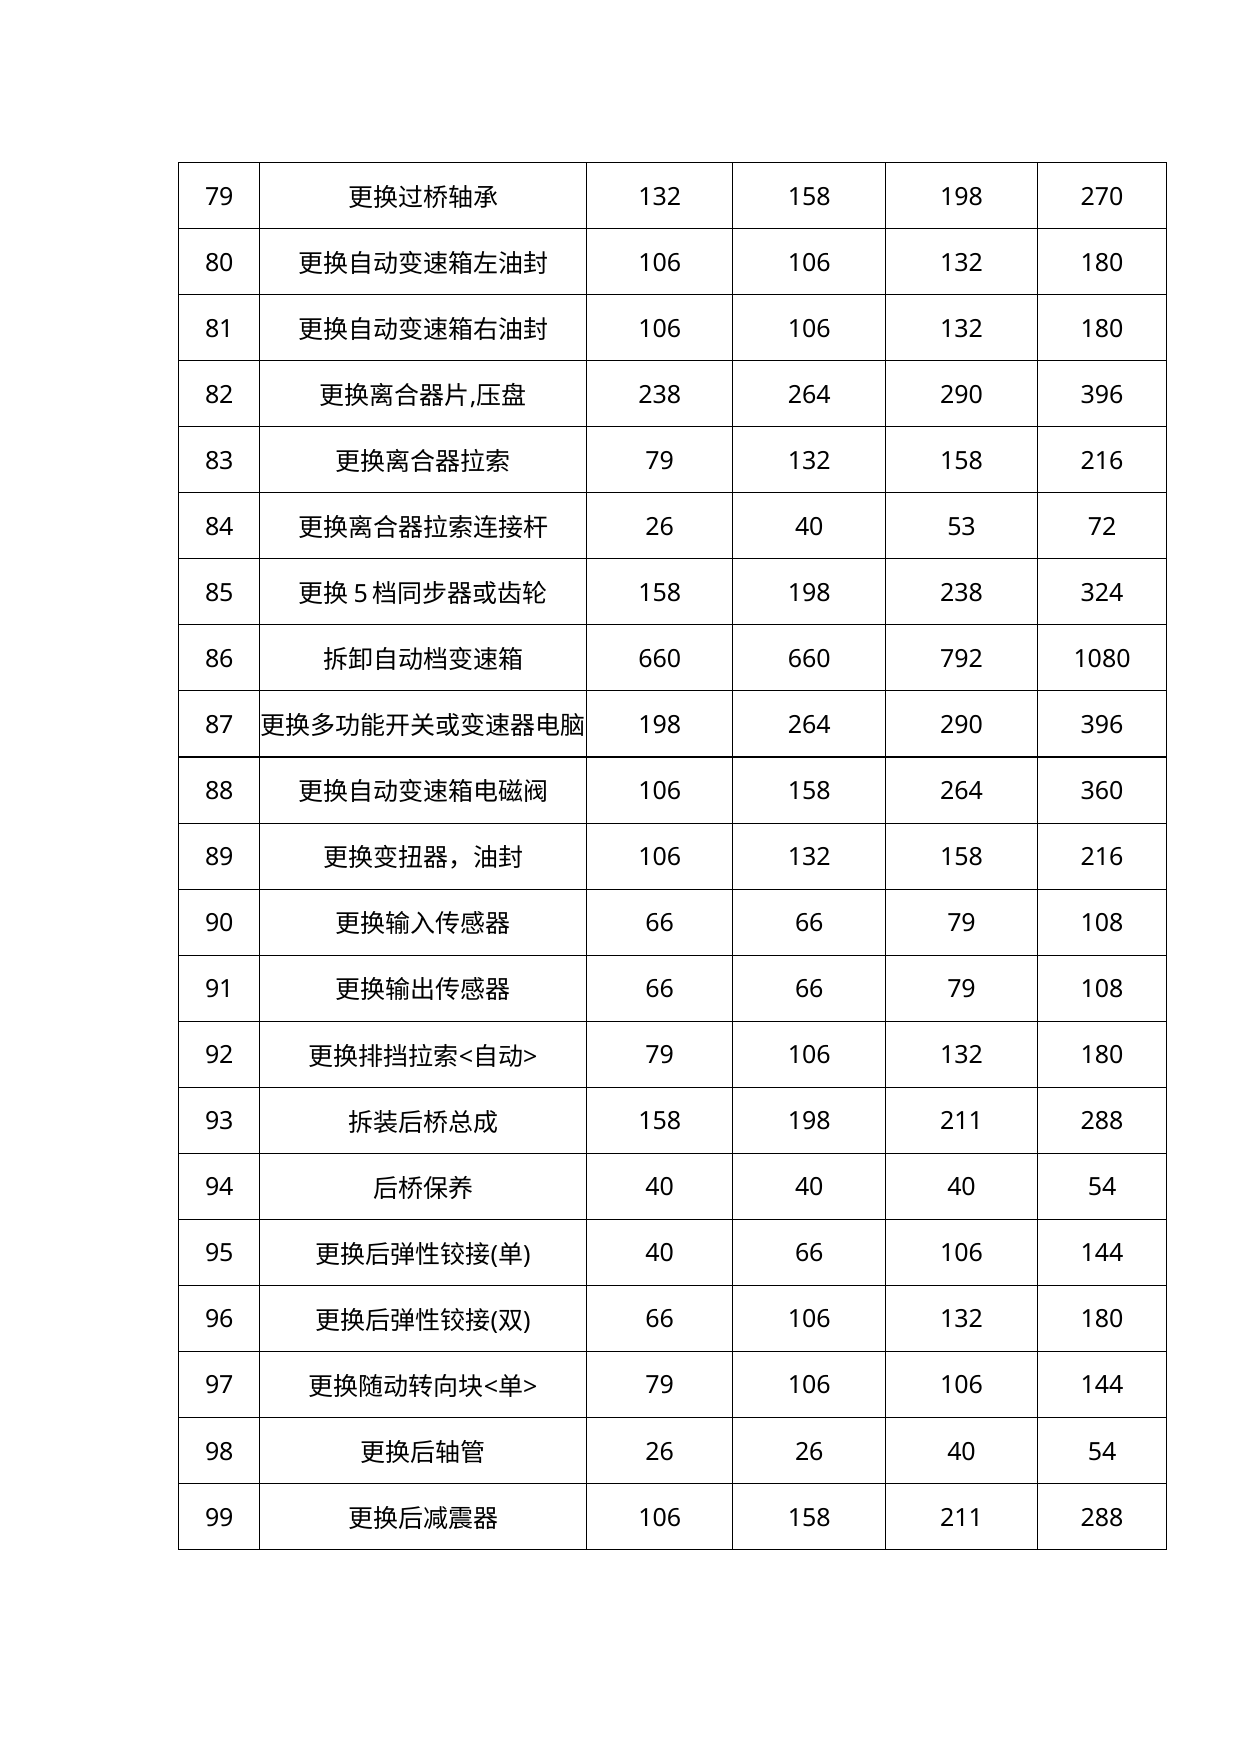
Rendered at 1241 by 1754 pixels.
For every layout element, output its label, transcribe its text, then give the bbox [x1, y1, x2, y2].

table_cell 更换随动转向块<单> [260, 1352, 586, 1417]
table_cell 106 [733, 1286, 885, 1351]
table_cell 290 [886, 691, 1037, 756]
table_cell 264 [733, 691, 885, 756]
table_cell 更换过桥轴承 [260, 163, 586, 228]
table_cell 后桥保养 [260, 1154, 586, 1219]
table_cell 更换离合器片,压盘 [260, 361, 586, 426]
table_cell 79 [179, 163, 259, 228]
table_cell 132 [886, 1286, 1037, 1351]
table_cell 26 [587, 493, 732, 558]
table_cell 66 [587, 956, 732, 1021]
table_cell 660 [587, 625, 732, 690]
table_cell 79 [886, 956, 1037, 1021]
table_cell 792 [886, 625, 1037, 690]
table_cell 更换后轴管 [260, 1418, 586, 1483]
table_cell 660 [733, 625, 885, 690]
table_cell 81 [179, 295, 259, 360]
table_cell 106 [733, 1352, 885, 1417]
table_cell 211 [886, 1088, 1037, 1153]
table_cell 79 [587, 1022, 732, 1087]
table_cell 更换后减震器 [260, 1484, 586, 1549]
table_cell 106 [587, 229, 732, 294]
table_cell 66 [733, 1220, 885, 1285]
table_cell 更换输入传感器 [260, 890, 586, 954]
table_cell 40 [587, 1154, 732, 1219]
table_cell 更换变扭器，油封 [260, 824, 586, 888]
table_cell 更换自动变速箱右油封 [260, 295, 586, 360]
table_cell 80 [179, 229, 259, 294]
table_cell 94 [179, 1154, 259, 1219]
table_cell 238 [587, 361, 732, 426]
table_cell 324 [1038, 559, 1166, 624]
table_cell 106 [733, 1022, 885, 1087]
table_cell 180 [1038, 1286, 1166, 1351]
table_cell 106 [587, 1484, 732, 1549]
table_cell 106 [587, 824, 732, 888]
table_cell 97 [179, 1352, 259, 1417]
table_cell 95 [179, 1220, 259, 1285]
table_cell 40 [587, 1220, 732, 1285]
table_cell 180 [1038, 295, 1166, 360]
table_cell 264 [733, 361, 885, 426]
table_cell 拆卸自动档变速箱 [260, 625, 586, 690]
table_cell 40 [733, 1154, 885, 1219]
table_cell 158 [587, 559, 732, 624]
table_cell 132 [733, 427, 885, 492]
table_cell 26 [587, 1418, 732, 1483]
table_cell 93 [179, 1088, 259, 1153]
table_cell 更换自动变速箱左油封 [260, 229, 586, 294]
table_cell 180 [1038, 1022, 1166, 1087]
table_cell 79 [886, 890, 1037, 954]
table_cell 238 [886, 559, 1037, 624]
table_cell 96 [179, 1286, 259, 1351]
table_cell 90 [179, 890, 259, 954]
table_cell 108 [1038, 956, 1166, 1021]
table_cell 158 [886, 824, 1037, 888]
table_cell 106 [886, 1352, 1037, 1417]
table_cell 216 [1038, 427, 1166, 492]
table_cell 98 [179, 1418, 259, 1483]
table_cell 132 [733, 824, 885, 888]
table_cell 66 [587, 1286, 732, 1351]
table_cell 89 [179, 824, 259, 888]
table_cell 85 [179, 559, 259, 624]
table_cell 86 [179, 625, 259, 690]
table_cell 106 [587, 295, 732, 360]
table_cell 66 [733, 956, 885, 1021]
table_cell 更换后弹性铰接(单) [260, 1220, 586, 1285]
table_cell 396 [1038, 691, 1166, 756]
table_cell 88 [179, 758, 259, 822]
table_cell 91 [179, 956, 259, 1021]
table_cell 132 [886, 1022, 1037, 1087]
table_cell 92 [179, 1022, 259, 1087]
table_cell 216 [1038, 824, 1166, 888]
table_cell 158 [733, 163, 885, 228]
table_cell 158 [886, 427, 1037, 492]
table_cell 66 [733, 890, 885, 954]
table_cell 79 [587, 1352, 732, 1417]
table_cell 40 [886, 1418, 1037, 1483]
table_cell 更换离合器拉索连接杆 [260, 493, 586, 558]
table_cell 198 [587, 691, 732, 756]
table_cell 40 [886, 1154, 1037, 1219]
table_cell 54 [1038, 1418, 1166, 1483]
table_cell 更换离合器拉索 [260, 427, 586, 492]
table_cell 288 [1038, 1088, 1166, 1153]
table_cell 290 [886, 361, 1037, 426]
table_cell 144 [1038, 1352, 1166, 1417]
table_cell 更换5档同步器或齿轮 [260, 559, 586, 624]
table_cell 84 [179, 493, 259, 558]
table_cell 106 [587, 758, 732, 822]
table_cell 79 [587, 427, 732, 492]
table_cell 360 [1038, 758, 1166, 822]
table_cell 更换排挡拉索<自动> [260, 1022, 586, 1087]
table_cell 132 [886, 295, 1037, 360]
table_cell 158 [733, 1484, 885, 1549]
table_cell 108 [1038, 890, 1166, 954]
table_cell 拆装后桥总成 [260, 1088, 586, 1153]
table_cell 更换多功能开关或变速器电脑 [260, 691, 586, 756]
table_cell 更换后弹性铰接(双) [260, 1286, 586, 1351]
table_cell 54 [1038, 1154, 1166, 1219]
table_cell 更换输出传感器 [260, 956, 586, 1021]
table_cell 1080 [1038, 625, 1166, 690]
table_cell 198 [733, 559, 885, 624]
table_cell 198 [733, 1088, 885, 1153]
table_cell 72 [1038, 493, 1166, 558]
table_cell 288 [1038, 1484, 1166, 1549]
table_cell 158 [733, 758, 885, 822]
table_cell 82 [179, 361, 259, 426]
table_cell 更换自动变速箱电磁阀 [260, 758, 586, 822]
table_cell 87 [179, 691, 259, 756]
table_cell 99 [179, 1484, 259, 1549]
table_cell 132 [587, 163, 732, 228]
table_cell 180 [1038, 229, 1166, 294]
table_cell 211 [886, 1484, 1037, 1549]
table_cell 83 [179, 427, 259, 492]
table_cell 66 [587, 890, 732, 954]
table_cell 198 [886, 163, 1037, 228]
table_cell 40 [733, 493, 885, 558]
table_cell 264 [886, 758, 1037, 822]
table_cell 396 [1038, 361, 1166, 426]
table_cell 144 [1038, 1220, 1166, 1285]
table_cell 106 [886, 1220, 1037, 1285]
table_cell 106 [733, 229, 885, 294]
table_cell 53 [886, 493, 1037, 558]
table_cell 158 [587, 1088, 732, 1153]
table_cell 26 [733, 1418, 885, 1483]
table_cell 270 [1038, 163, 1166, 228]
table_cell 106 [733, 295, 885, 360]
table_cell 132 [886, 229, 1037, 294]
